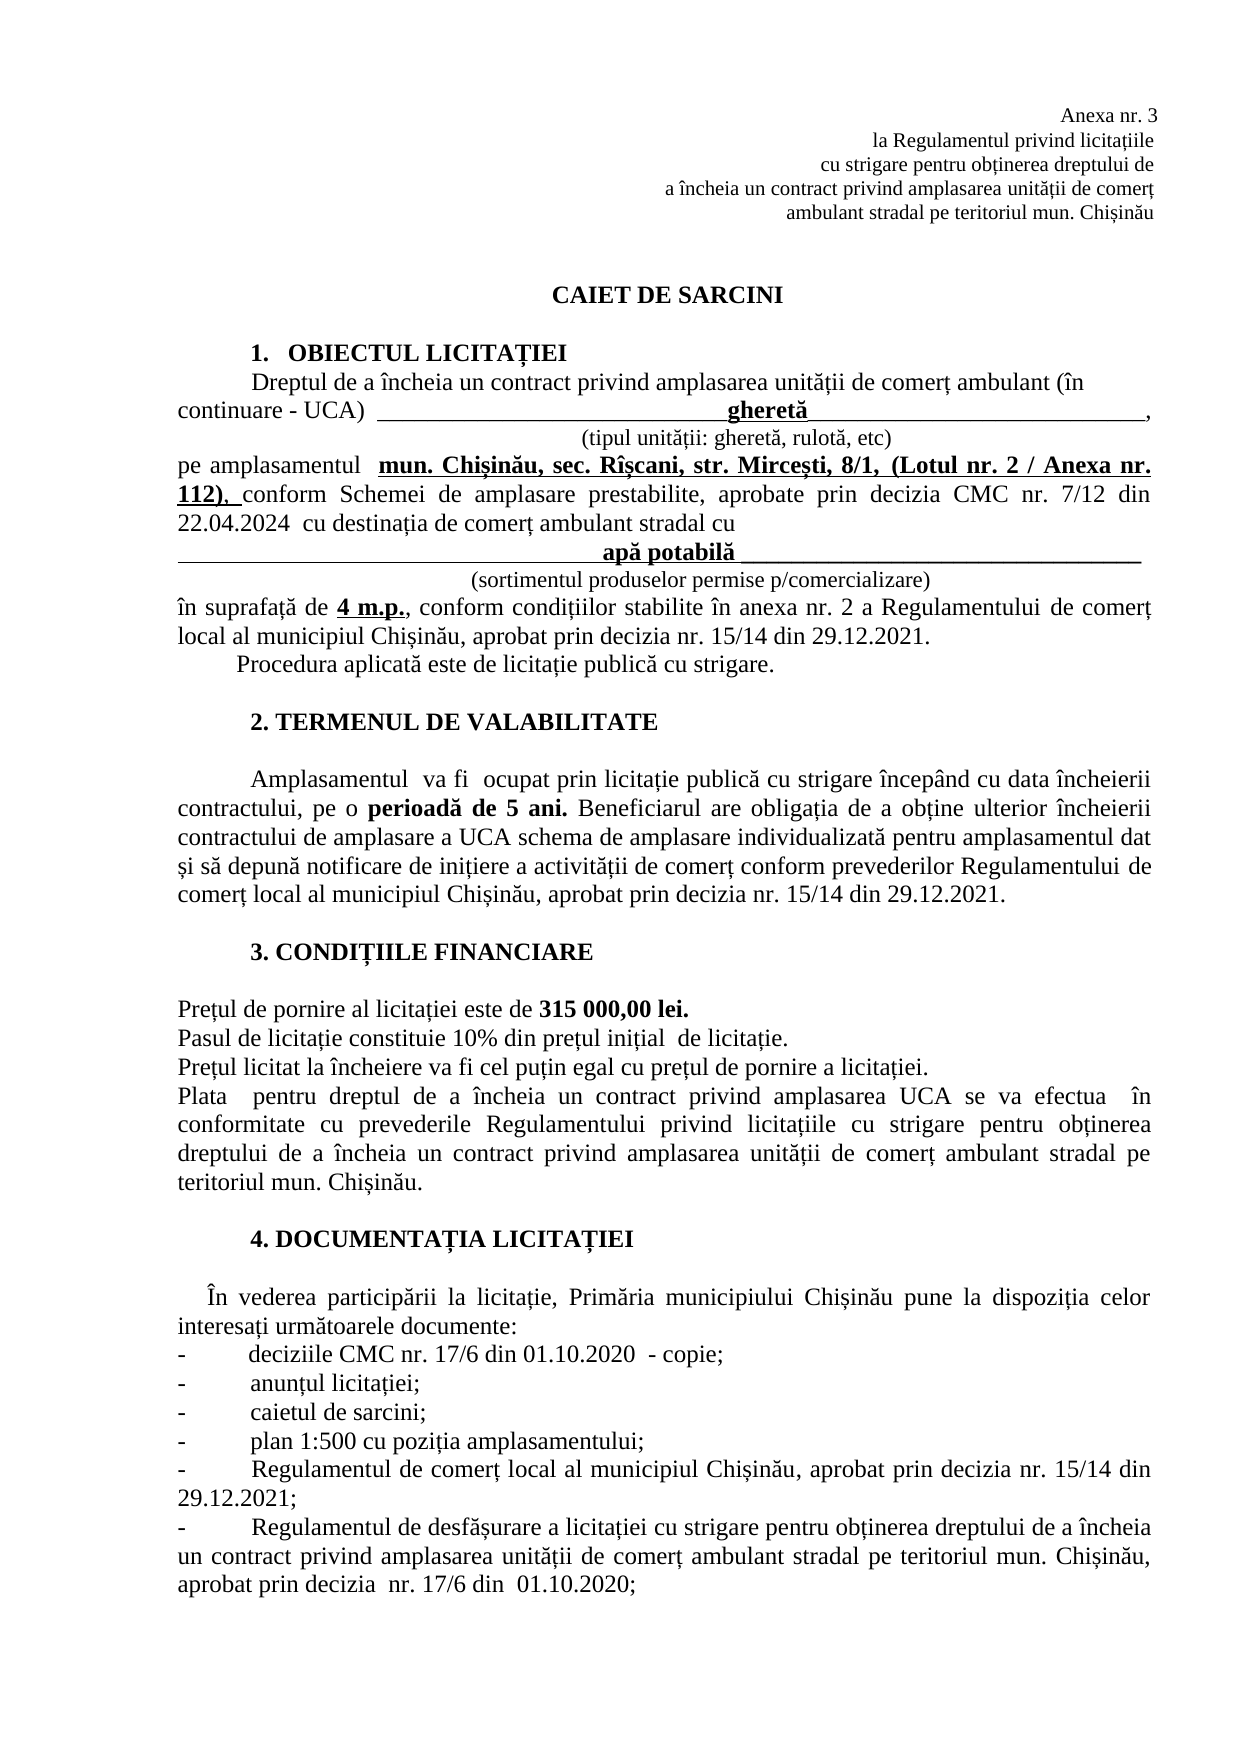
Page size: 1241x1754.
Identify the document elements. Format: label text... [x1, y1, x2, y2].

list Regulamentul de desfășurare a licitației cu strigare pentru obținerea dreptului de a încheia un contract privind amplasarea unității de comerț ambulant stradal pe teritoriul mun. Chișinău, aprobat prin decizia nr. 17/6 din 01.10.2020; [177, 1512, 1152, 1598]
list deciziile CMC nr. 17/6 din 01.10.2020 - copie; [177, 1339, 1152, 1368]
text Prețul de pornire al licitației este de 315 000,00 lei. [177, 994, 1152, 1023]
text Pasul de licitație constituie 10% din prețul inițial de licitație. [177, 1023, 1152, 1052]
text Anexa nr. 3 [177, 103, 1158, 127]
list plan 1:500 cu poziția amplasamentului; [177, 1426, 1152, 1454]
text 3. CONDIȚIILE FINANCIARE [250, 937, 1152, 966]
text (tipul unității: gheretă, rulotă, etc) [177, 424, 1152, 451]
list OBIECTUL LICITAȚIEI [250, 338, 1152, 367]
list anunțul licitației; [177, 1368, 1152, 1397]
text apă potabilă ________________________________ [177, 537, 1152, 566]
text Plata pentru dreptul de a încheia un contract privind amplasarea UCA se va efectua în conformitate cu prevederile Regulamentului privind licitațiile cu strigare pentru obținerea dreptului de a încheia un contract privind amplasarea unității de comerț ambulant stradal pe teritoriul mun. Chișinău. [177, 1081, 1152, 1196]
text în suprafață de 4 m.p., conform condițiilor stabilite în anexa nr. 2 a Regulamentului de comerț local al municipiul Chișinău, aprobat prin decizia nr. 15/14 din 29.12.2021. [177, 592, 1152, 649]
text (sortimentul produselor permise p/comercializare) [177, 566, 1152, 592]
text 4. DOCUMENTAȚIA LICITAȚIEI [250, 1224, 1152, 1253]
text Amplasamentul va fi ocupat prin licitație publică cu strigare începând cu data încheierii contractului, pe o perioadă de 5 ani. Beneficiarul are obligația de a obține ulterior încheierii contractului de amplasare a UCA schema de amplasare individualizată pentru amplasamentul dat și să depună notificare de inițiere a activității de comerț conform prevederilor Regulamentului de comerț local al municipiul Chișinău, aprobat prin decizia nr. 15/14 din 29.12.2021. [177, 764, 1152, 908]
text În vederea participării la licitație, Primăria municipiului Chișinău pune la dispoziția celor interesați următoarele documente: [177, 1282, 1152, 1339]
text Dreptul de a încheia un contract privind amplasarea unității de comerț ambulant (în continuare - UCA) ____________________________gheretă___________________________, [177, 367, 1152, 424]
list Regulamentul de comerț local al municipiul Chișinău, aprobat prin decizia nr. 15/14 din 29.12.2021; [177, 1454, 1152, 1512]
list caietul de sarcini; [177, 1397, 1152, 1426]
text CAIET DE SARCINI [177, 281, 1158, 309]
text Prețul licitat la încheiere va fi cel puțin egal cu prețul de pornire a licitației. [177, 1052, 1152, 1081]
text 2. TERMENUL DE VALABILITATE [250, 707, 1152, 736]
text pe amplasamentul mun. Chișinău, sec. Rîșcani, str. Mircești, 8/1, (Lotul nr. 2 / Anexa nr. 112), conform Schemei de amplasare prestabilite, aprobate prin decizia CMC nr. 7/12 din 22.04.2024 cu destinația de comerț ambulant stradal cu [177, 451, 1152, 537]
text Procedura aplicată este de licitație publică cu strigare. [177, 649, 1152, 678]
text ambulant stradal pe teritoriul mun. Chișinău [177, 200, 1154, 224]
text a încheia un contract privind amplasarea unității de comerț [177, 176, 679, 200]
text la Regulamentul privind licitațiile [177, 127, 1154, 152]
text cu strigare pentru obținerea dreptului de [177, 152, 1154, 176]
